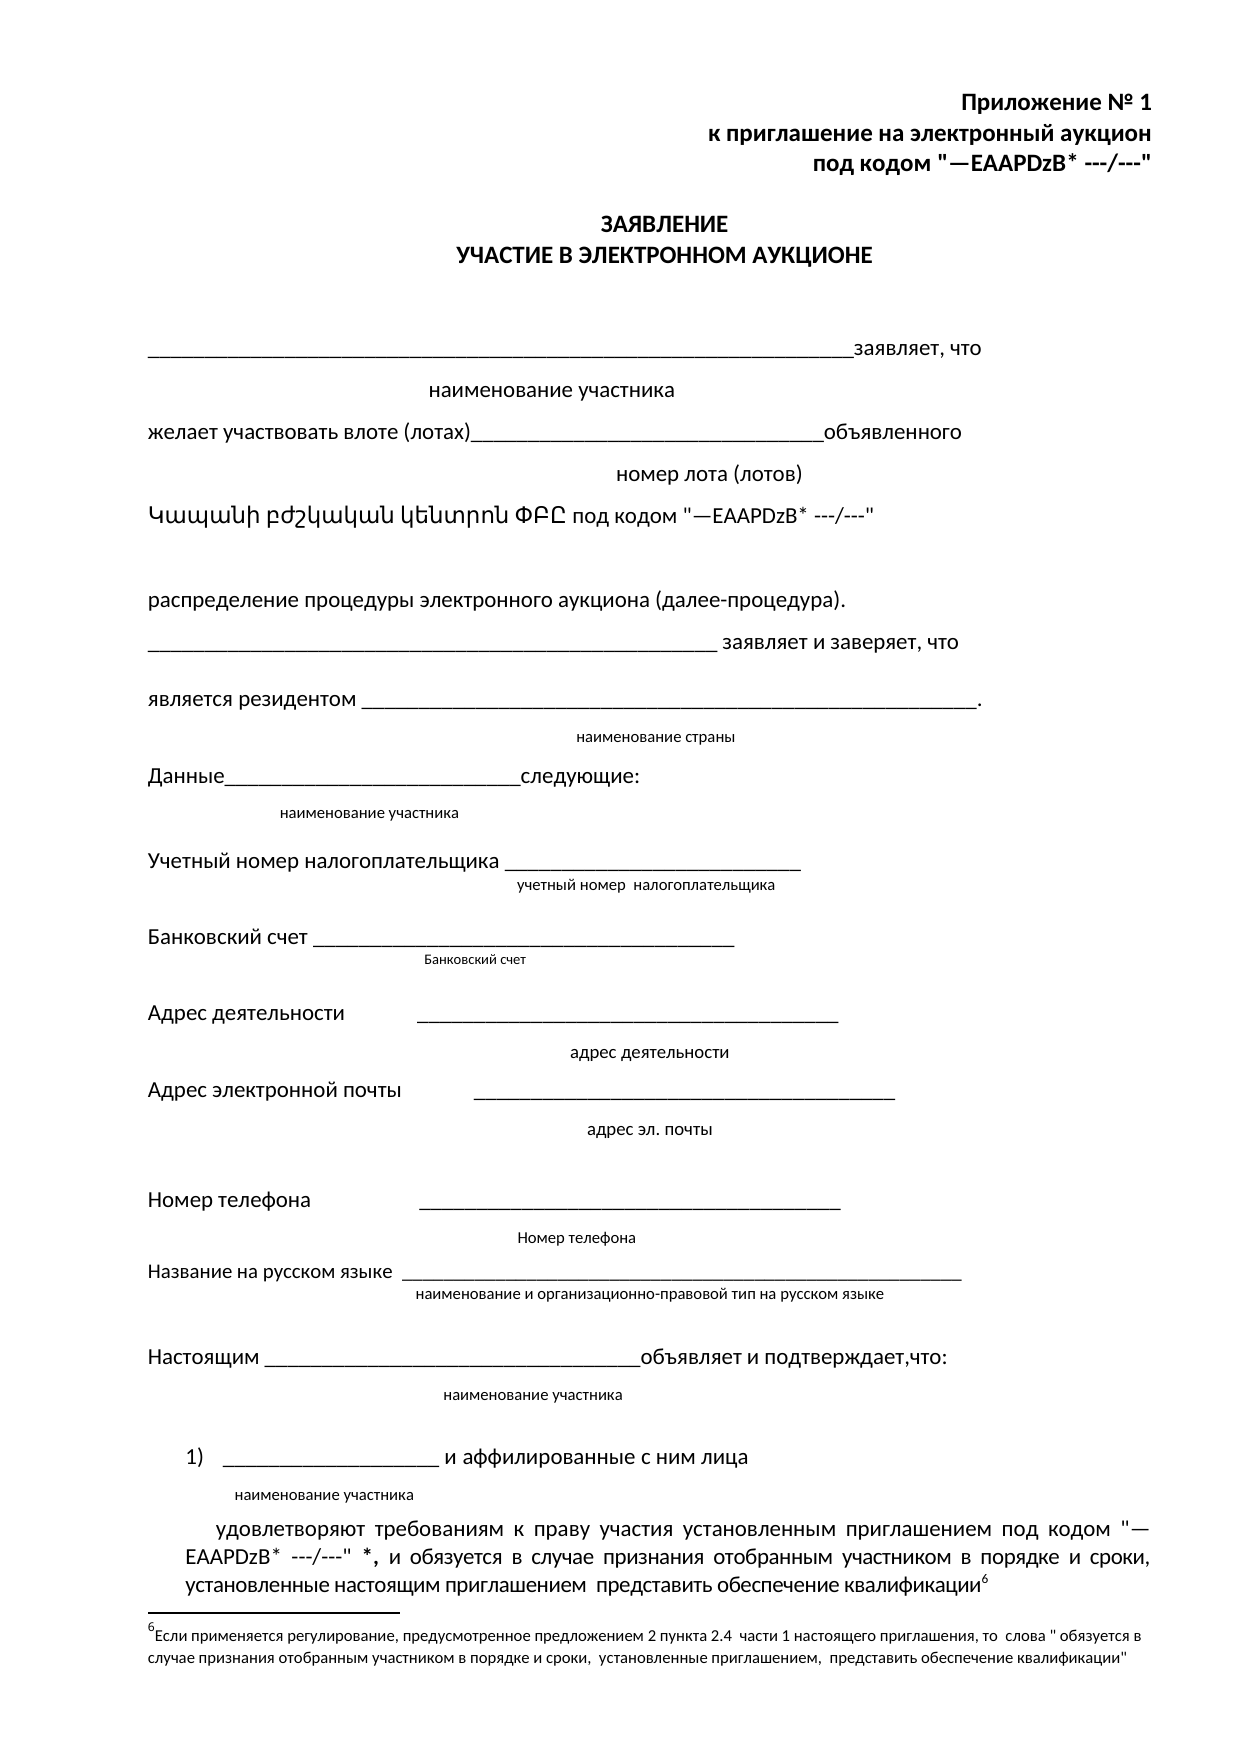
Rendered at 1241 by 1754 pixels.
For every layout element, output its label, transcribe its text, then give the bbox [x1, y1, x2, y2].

text Данные__________________________следующие: [148, 761, 1152, 789]
list ___________________ и аффилированные с ним лица [185, 1442, 1152, 1470]
text к приглашение на электронный аукцион [177, 117, 1152, 147]
text Настоящим _________________________________объявляет и подтверждает,что: [148, 1342, 1152, 1370]
text адрес эл. почты [148, 1117, 1152, 1140]
text является резидентом ______________________________________________________. [148, 684, 1152, 713]
text желает участвовать влоте (лотах)_______________________________объявленного [148, 417, 1152, 445]
text наименование участника [148, 803, 1152, 823]
text УЧАСТИЕ В ЭЛЕКТРОННОМ АУКЦИОНЕ [177, 239, 1152, 269]
text Адрес электронной почты _____________________________________ [148, 1075, 1152, 1103]
text распределение процедуры электронного аукциона (далее-процедура). [148, 585, 1152, 613]
text учетный номер налогоплательщика [148, 874, 1152, 894]
text Название на русском языке ______________________________________________________ [148, 1258, 1152, 1283]
text номер лота (лотов) [606, 459, 1152, 487]
text Банковский счет _____________________________________ [148, 922, 1152, 950]
text адрес деятельности [148, 1040, 1152, 1063]
text наименование участника [148, 1484, 1152, 1504]
text Адрес деятельности _____________________________________ [148, 998, 1152, 1026]
text наименование страны [576, 727, 1152, 747]
text Приложение № 1 [148, 86, 1152, 117]
text наименование участника [428, 375, 1152, 403]
text наименование участника [443, 1384, 1152, 1404]
text __________________________________________________ заявляет и заверяет, что [148, 627, 1152, 655]
text наименование и организационно-правовой тип на русском языке [148, 1283, 1152, 1304]
text Номер телефона [517, 1227, 1152, 1248]
text ЗАЯВЛЕНИЕ [177, 208, 1152, 239]
text Կապանի բժշկական կենտրոն ՓԲԸ под кодом "—EAAPDzB* ---/---" [148, 501, 1152, 529]
text Номер телефона _____________________________________ [148, 1186, 1152, 1213]
text удовлетворяют требованиям к праву участия установленным приглашением под кодом "—EAAPDzB* ---/---" *, и обязуется в случае признания отобранным участником в порядке и сроки, установленные настоящим приглашением представить обеспечение квалификации [185, 1514, 1152, 1598]
text Банковский счет [148, 950, 1152, 968]
text ______________________________________________________________заявляет, что [148, 333, 1152, 361]
text под кодом "—EAAPDzB* ---/---" [177, 147, 1152, 178]
text Учетный номер налогоплательщика __________________________ [148, 846, 1152, 874]
